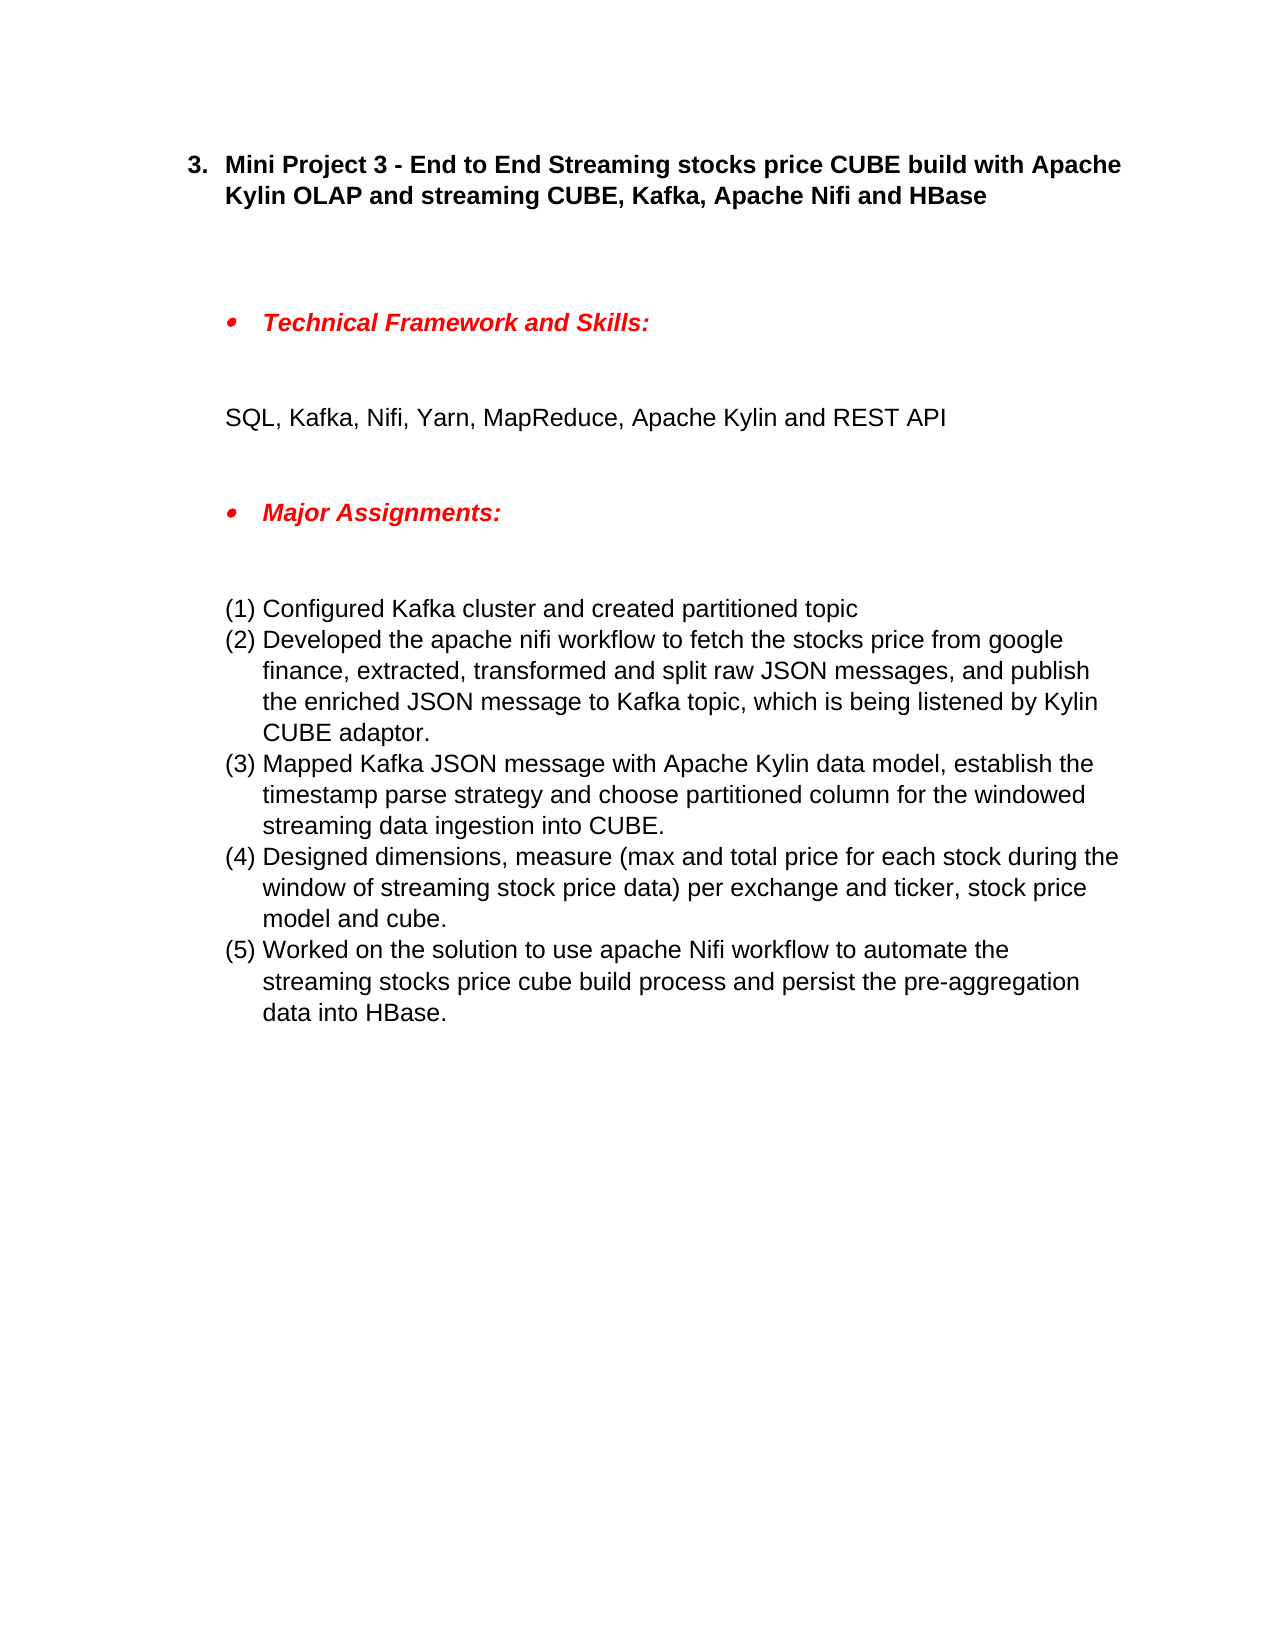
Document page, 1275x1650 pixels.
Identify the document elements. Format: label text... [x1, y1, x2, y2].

list Major Assignments: [225, 498, 1125, 527]
text SQL, Kafka, Nifi, Yarn, MapReduce, Apache Kylin and REST API [150, 403, 1125, 432]
list Technical Framework and Skills: [225, 307, 1125, 336]
list Designed dimensions, measure (max and total price for each stock during the window of streaming stock price data) per exchange and ticker, stock price model and cube. [225, 842, 1125, 933]
list Developed the apache nifi workflow to fetch the stocks price from google finance, extracted, transformed and split raw JSON messages, and publish the enriched JSON message to Kafka topic, which is being listened by Kylin CUBE adaptor. [225, 625, 1125, 747]
list Mini Project 3 - End to End Streaming stocks price CUBE build with Apache Kylin OLAP and streaming CUBE, Kafka, Apache Nifi and HBase [187, 150, 1125, 210]
list Worked on the solution to use apache Nifi workflow to automate the streaming stocks price cube build process and persist the pre-aggregation data into HBase. [225, 935, 1125, 1026]
list Configured Kafka cluster and created partitioned topic [225, 594, 1125, 623]
list Mapped Kafka JSON message with Apache Kylin data model, establish the timestamp parse strategy and choose partitioned column for the windowed streaming data ingestion into CUBE. [225, 749, 1125, 840]
